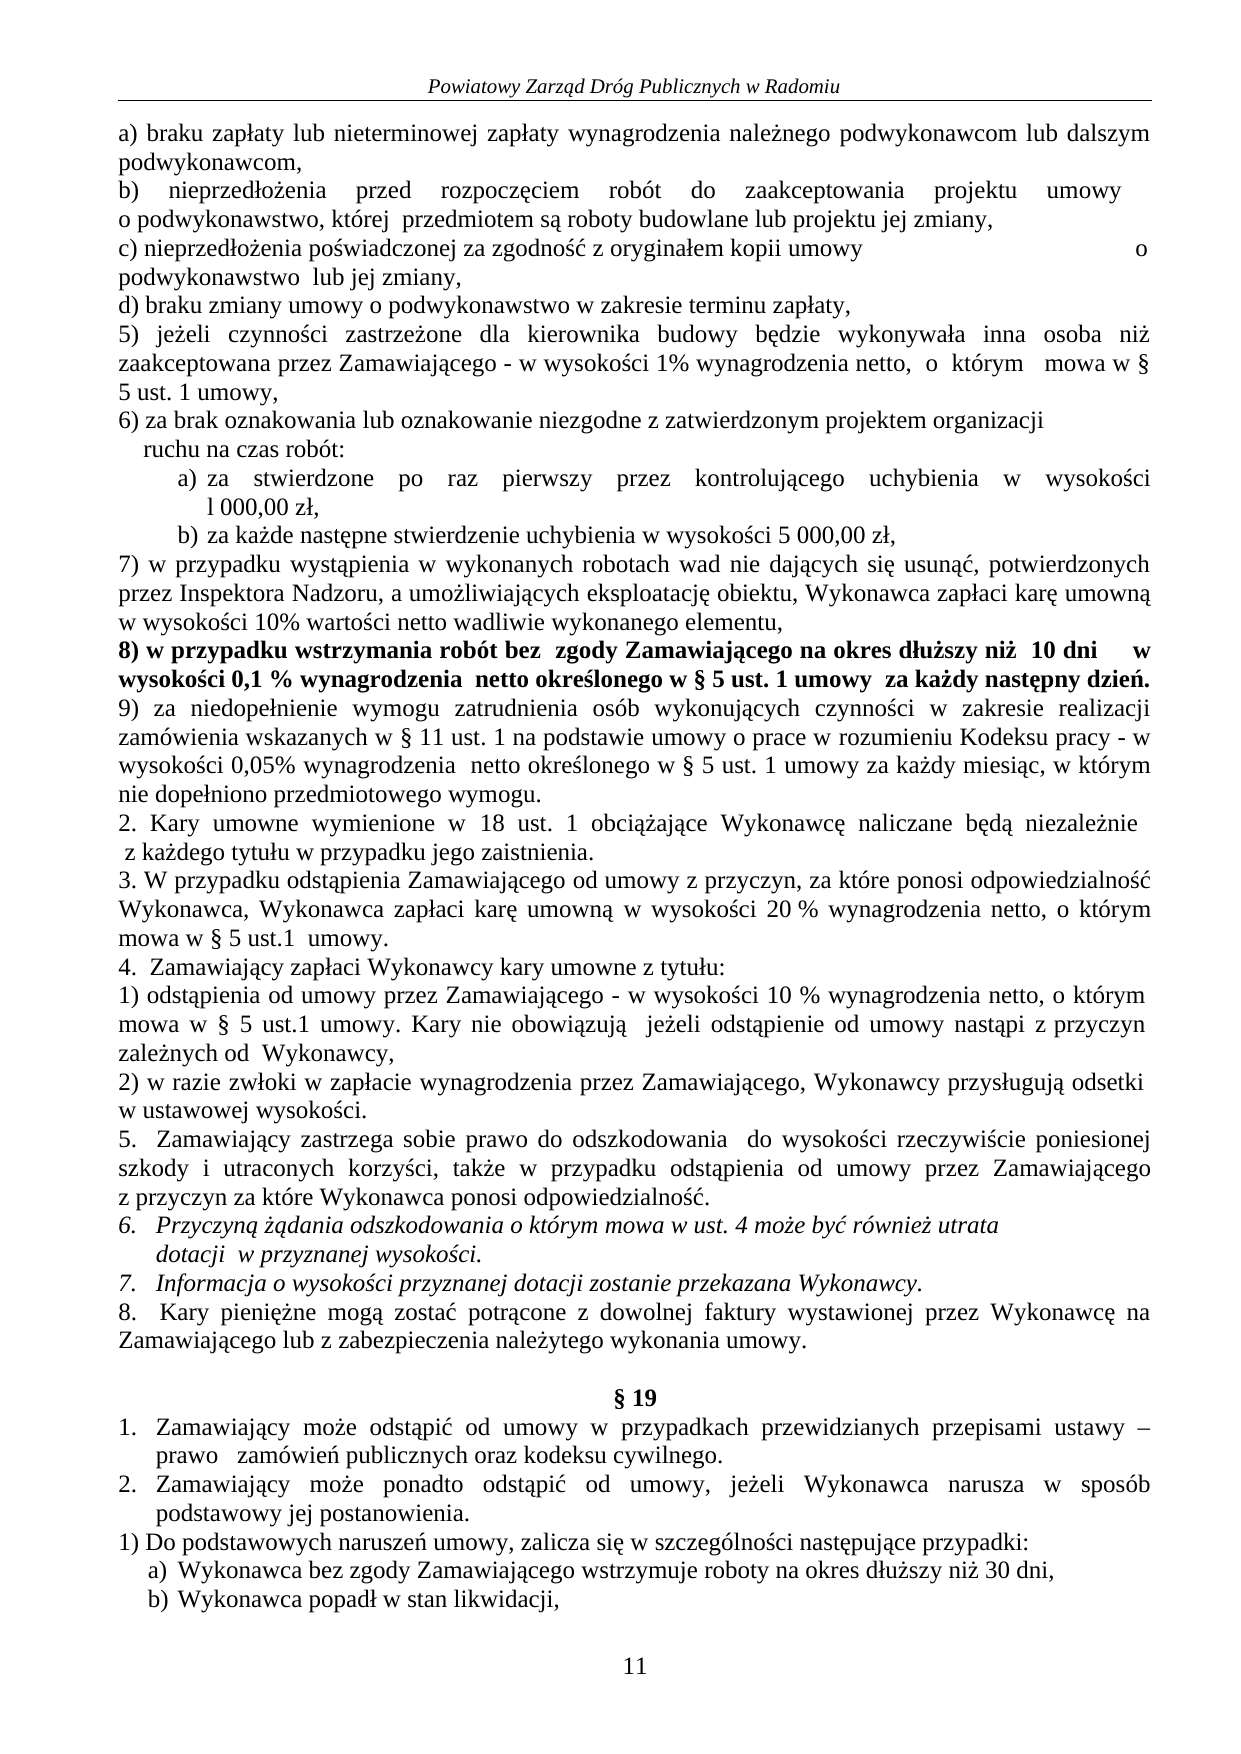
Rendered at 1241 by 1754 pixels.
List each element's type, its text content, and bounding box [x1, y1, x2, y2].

text 2. Kary umowne wymienione w 18 ust. 1 obciążające Wykonawcę naliczane będą niezależnie z każdego tytułu w przypadku jego zaistnienia. [118, 808, 1152, 866]
text 4. Zamawiający zapłaci Wykonawcy kary umowne z tytułu: [118, 952, 1152, 981]
text 7) w przypadku wystąpienia w wykonanych robotach wad nie dających się usunąć, potwierdzonych przez Inspektora Nadzoru, a umożliwiających eksploatację obiektu, Wykonawca zapłaci karę umowną w wysokości 10% wartości netto wadliwie wykonanego elementu, [118, 549, 1151, 636]
text dotacji w przyznanej wysokości. [118, 1239, 1152, 1268]
text c) nieprzedłożenia poświadczonej za zgodność z oryginałem kopii umowy o podwykonawstwo lub jej zmiany, [118, 233, 1151, 291]
text 5) jeżeli czynności zastrzeżone dla kierownika budowy będzie wykonywała inna osoba niż zaakceptowana przez Zamawiającego - w wysokości 1% wynagrodzenia netto, o którym mowa w § 5 ust. 1 umowy, [118, 319, 1151, 406]
text ruchu na czas robót: [118, 434, 1151, 463]
list Wykonawca bez zgody Zamawiającego wstrzymuje roboty na okres dłuższy niż 30 dni, [148, 1556, 1152, 1584]
text 3. W przypadku odstąpienia Zamawiającego od umowy z przyczyn, za które ponosi odpowiedzialność Wykonawca, Wykonawca zapłaci karę umowną w wysokości 20 % wynagrodzenia netto, o którym mowa w § 5 ust.1 umowy. [118, 866, 1152, 952]
text § 19 [118, 1383, 1152, 1412]
text 8. Kary pieniężne mogą zostać potrącone z dowolnej faktury wystawionej przez Wykonawcę na Zamawiającego lub z zabezpieczenia należytego wykonania umowy. [118, 1297, 1152, 1354]
text 9) za niedopełnienie wymogu zatrudnienia osób wykonujących czynności w zakresie realizacji zamówienia wskazanych w § 11 ust. 1 na podstawie umowy o prace w rozumieniu Kodeksu pracy - w wysokości 0,05% wynagrodzenia netto określonego w § 5 ust. 1 umowy za każdy miesiąc, w którym nie dopełniono przedmiotowego wymogu. [118, 693, 1151, 808]
text 8) w przypadku wstrzymania robót bez zgody Zamawiającego na okres dłuższy niż 10 dni w wysokości 0,1 % wynagrodzenia netto określonego w § 5 ust. 1 umowy za każdy następny dzień. [118, 636, 1151, 693]
text 5. Zamawiający zastrzega sobie prawo do odszkodowania do wysokości rzeczywiście poniesionej szkody i utraconych korzyści, także w przypadku odstąpienia od umowy przez Zamawiającego z przyczyn za które Wykonawca ponosi odpowiedzialność. [118, 1124, 1152, 1211]
text 1) odstąpienia od umowy przez Zamawiającego - w wysokości 10 % wynagrodzenia netto, o którym mowa w § 5 ust.1 umowy. Kary nie obowiązują jeżeli odstąpienie od umowy nastąpi z przyczyn zależnych od Wykonawcy, [118, 981, 1145, 1067]
text b) nieprzedłożenia przed rozpoczęciem robót do zaakceptowania projektu umowy o podwykonawstwo, której przedmiotem są roboty budowlane lub projektu jej zmiany, [118, 176, 1151, 233]
list Wykonawca popadł w stan likwidacji, [148, 1584, 1152, 1613]
text 1) Do podstawowych naruszeń umowy, zalicza się w szczególności następujące przypadki: [118, 1527, 1152, 1556]
list za każde następne stwierdzenie uchybienia w wysokości 5 000,00 zł, [177, 521, 1151, 549]
text d) braku zmiany umowy o podwykonawstwo w zakresie terminu zapłaty, [118, 291, 1151, 319]
text 7. Informacja o wysokości przyznanej dotacji zostanie przekazana Wykonawcy. [118, 1268, 1152, 1297]
text 2) w razie zwłoki w zapłacie wynagrodzenia przez Zamawiającego, Wykonawcy przysługują odsetki w ustawowej wysokości. [118, 1067, 1145, 1124]
text 6. Przyczyną żądania odszkodowania o którym mowa w ust. 4 może być również utrata [118, 1211, 1152, 1239]
text 6) za brak oznakowania lub oznakowanie niezgodne z zatwierdzonym projektem organizacji [118, 406, 1151, 434]
list za stwierdzone po raz pierwszy przez kontrolującego uchybienia w wysokości l 000,00 zł, [177, 463, 1151, 521]
text a) braku zapłaty lub nieterminowej zapłaty wynagrodzenia należnego podwykonawcom lub dalszym podwykonawcom, [118, 118, 1151, 176]
list Zamawiający może odstąpić od umowy w przypadkach przewidzianych przepisami ustawy – prawo zamówień publicznych oraz kodeksu cywilnego. [118, 1412, 1152, 1469]
list Zamawiający może ponadto odstąpić od umowy, jeżeli Wykonawca narusza w sposób podstawowy jej postanowienia. [118, 1469, 1152, 1527]
